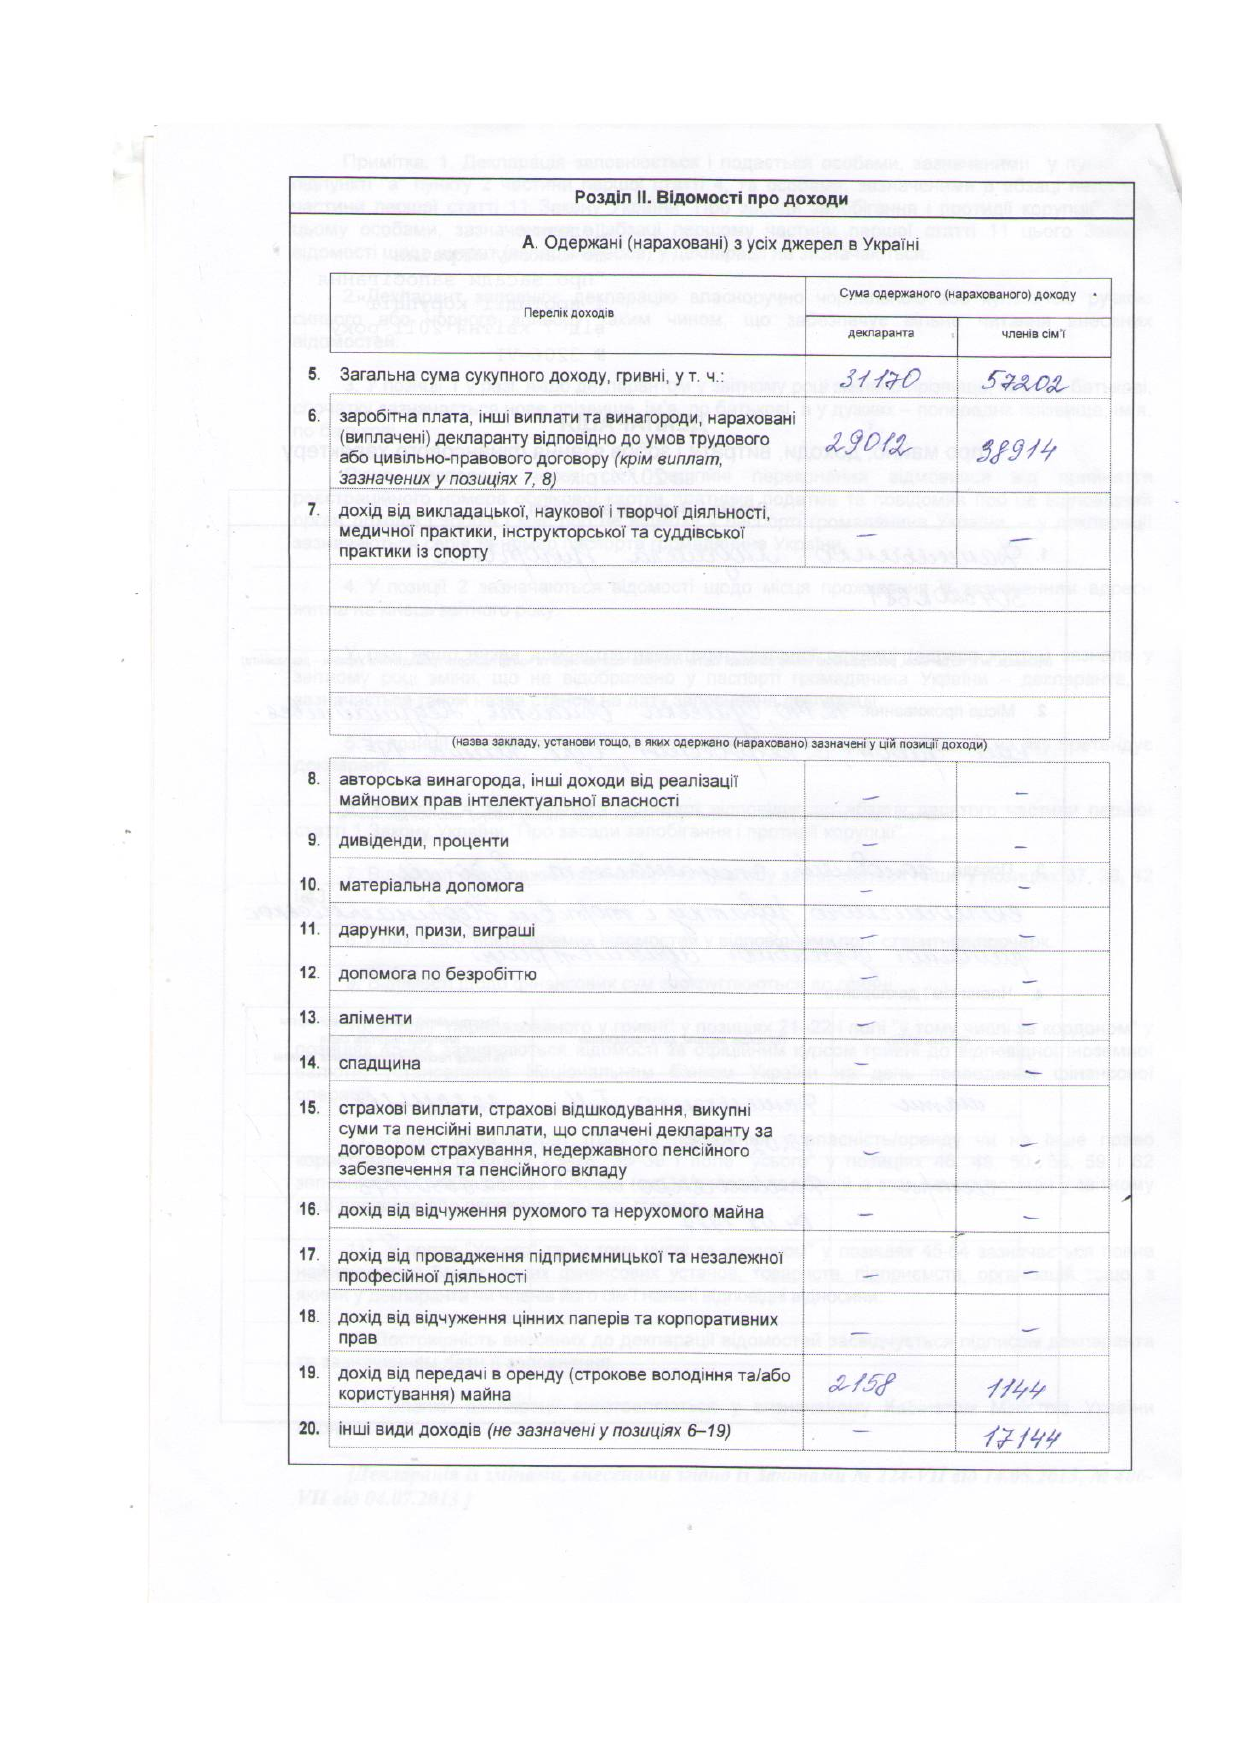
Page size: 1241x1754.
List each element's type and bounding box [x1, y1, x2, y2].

picture [103, 118, 1188, 1608]
